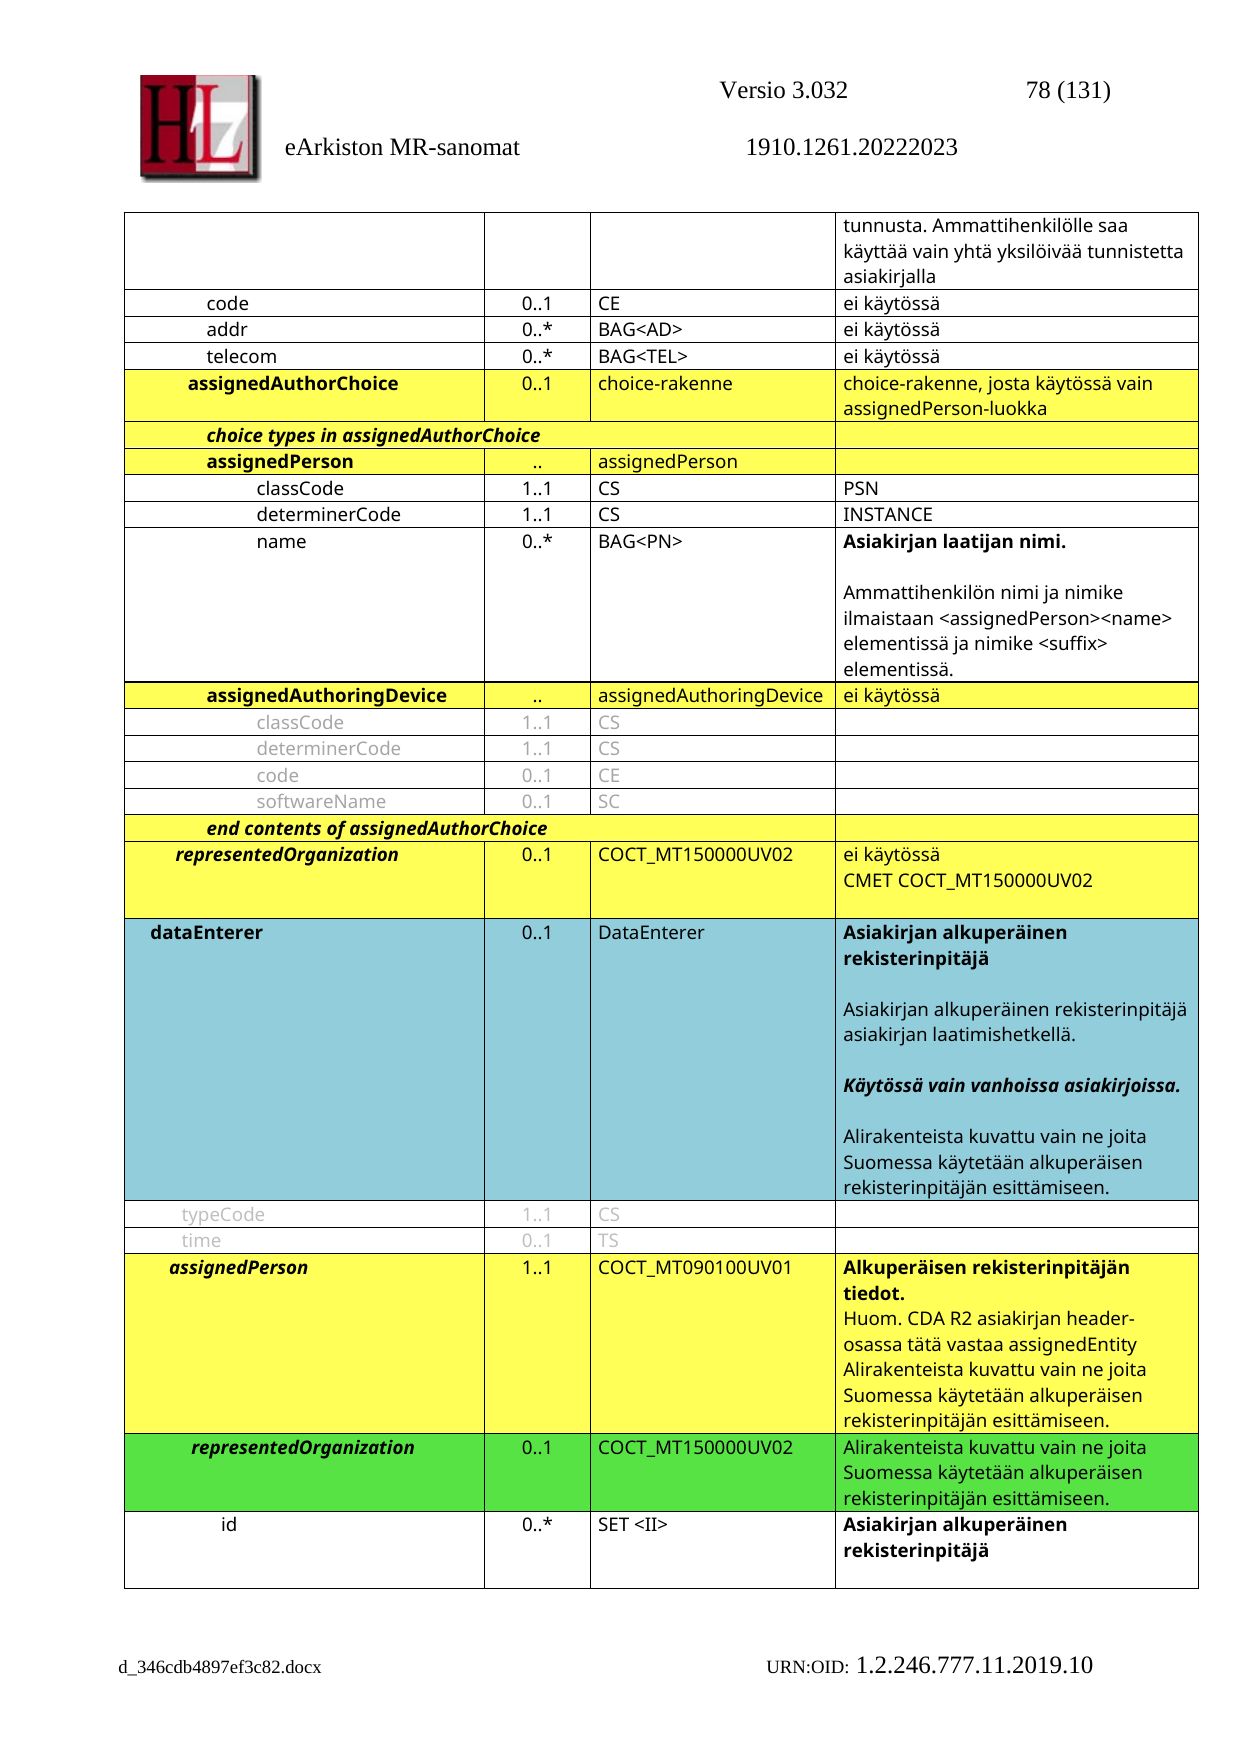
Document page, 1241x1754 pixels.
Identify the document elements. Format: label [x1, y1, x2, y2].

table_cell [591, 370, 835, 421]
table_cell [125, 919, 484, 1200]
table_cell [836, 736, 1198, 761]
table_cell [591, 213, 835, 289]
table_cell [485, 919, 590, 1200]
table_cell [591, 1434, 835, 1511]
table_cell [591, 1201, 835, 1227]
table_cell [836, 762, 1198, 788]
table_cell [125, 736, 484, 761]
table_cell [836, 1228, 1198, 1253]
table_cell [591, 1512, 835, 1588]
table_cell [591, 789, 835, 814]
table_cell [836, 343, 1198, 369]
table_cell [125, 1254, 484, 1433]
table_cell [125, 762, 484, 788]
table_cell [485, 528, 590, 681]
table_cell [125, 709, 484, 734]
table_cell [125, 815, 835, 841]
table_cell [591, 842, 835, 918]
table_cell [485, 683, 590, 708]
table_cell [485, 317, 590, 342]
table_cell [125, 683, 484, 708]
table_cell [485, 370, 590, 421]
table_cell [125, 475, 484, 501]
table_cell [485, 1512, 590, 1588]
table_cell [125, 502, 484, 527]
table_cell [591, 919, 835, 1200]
picture [140, 75, 263, 183]
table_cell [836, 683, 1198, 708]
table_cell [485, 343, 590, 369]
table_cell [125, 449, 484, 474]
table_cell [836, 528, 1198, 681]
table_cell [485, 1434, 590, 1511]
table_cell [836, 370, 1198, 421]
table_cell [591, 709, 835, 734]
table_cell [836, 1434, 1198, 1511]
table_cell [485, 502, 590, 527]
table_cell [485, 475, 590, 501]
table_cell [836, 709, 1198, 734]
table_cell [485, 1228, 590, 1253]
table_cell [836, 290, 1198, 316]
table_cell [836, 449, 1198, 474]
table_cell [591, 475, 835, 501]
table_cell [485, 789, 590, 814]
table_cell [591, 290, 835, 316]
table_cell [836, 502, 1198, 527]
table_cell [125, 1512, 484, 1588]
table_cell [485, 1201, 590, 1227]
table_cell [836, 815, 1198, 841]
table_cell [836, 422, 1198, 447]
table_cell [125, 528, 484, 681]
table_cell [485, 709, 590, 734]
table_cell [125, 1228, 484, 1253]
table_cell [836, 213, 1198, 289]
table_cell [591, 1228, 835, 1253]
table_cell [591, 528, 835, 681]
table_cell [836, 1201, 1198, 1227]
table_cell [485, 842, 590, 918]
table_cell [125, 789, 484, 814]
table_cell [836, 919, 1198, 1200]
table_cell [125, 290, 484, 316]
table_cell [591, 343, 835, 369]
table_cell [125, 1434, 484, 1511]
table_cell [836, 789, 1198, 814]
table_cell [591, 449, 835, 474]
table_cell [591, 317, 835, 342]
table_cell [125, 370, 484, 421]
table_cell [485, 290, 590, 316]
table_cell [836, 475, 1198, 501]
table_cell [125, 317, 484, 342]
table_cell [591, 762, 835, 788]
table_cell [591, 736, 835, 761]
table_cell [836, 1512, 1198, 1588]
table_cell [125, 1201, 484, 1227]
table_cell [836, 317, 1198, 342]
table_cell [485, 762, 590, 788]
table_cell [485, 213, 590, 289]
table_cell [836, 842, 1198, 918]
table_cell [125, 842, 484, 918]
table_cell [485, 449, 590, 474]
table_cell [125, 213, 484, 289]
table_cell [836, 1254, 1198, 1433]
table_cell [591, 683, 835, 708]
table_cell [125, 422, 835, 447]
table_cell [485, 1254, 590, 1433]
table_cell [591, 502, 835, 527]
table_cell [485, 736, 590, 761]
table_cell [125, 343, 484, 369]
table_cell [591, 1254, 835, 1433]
